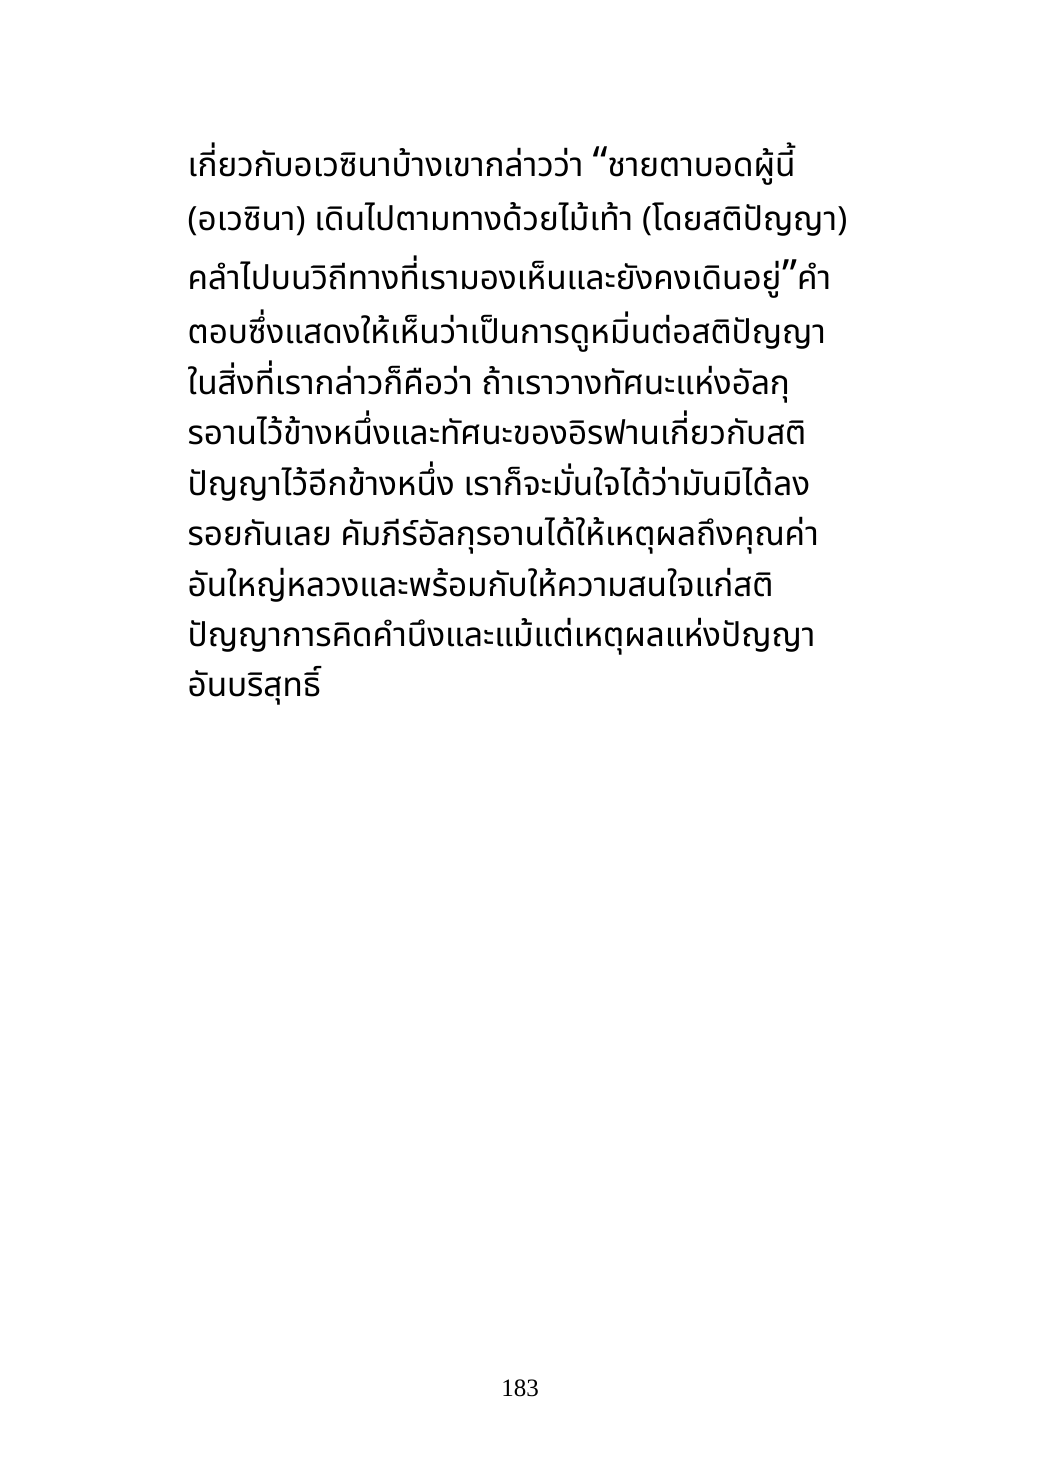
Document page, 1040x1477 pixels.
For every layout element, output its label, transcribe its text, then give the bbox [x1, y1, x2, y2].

text รอยกันเลย คัมภีร์อัลกุรอานได้ให้เหตุผลถึงคุณค่าอันใหญ่หลวงและพร้อมกับให้ความสนใจแก่สติปัญญาการคิดคำนึงและแม้แต่เหตุผลแห่งปัญญาอันบริสุทธิ์ [187, 510, 852, 712]
text ในสิ่งที่เรากล่าวก็คือว่า ถ้าเราวางทัศนะแห่งอัลกุรอานไว้ข้างหนึ่งและทัศนะของอิรฟานเกี่ยวกับสติปัญญาไว้อีกข้างหนึ่ง เราก็จะมั่นใจได้ว่ามันมิได้ลง [187, 359, 852, 510]
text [187, 132, 852, 359]
